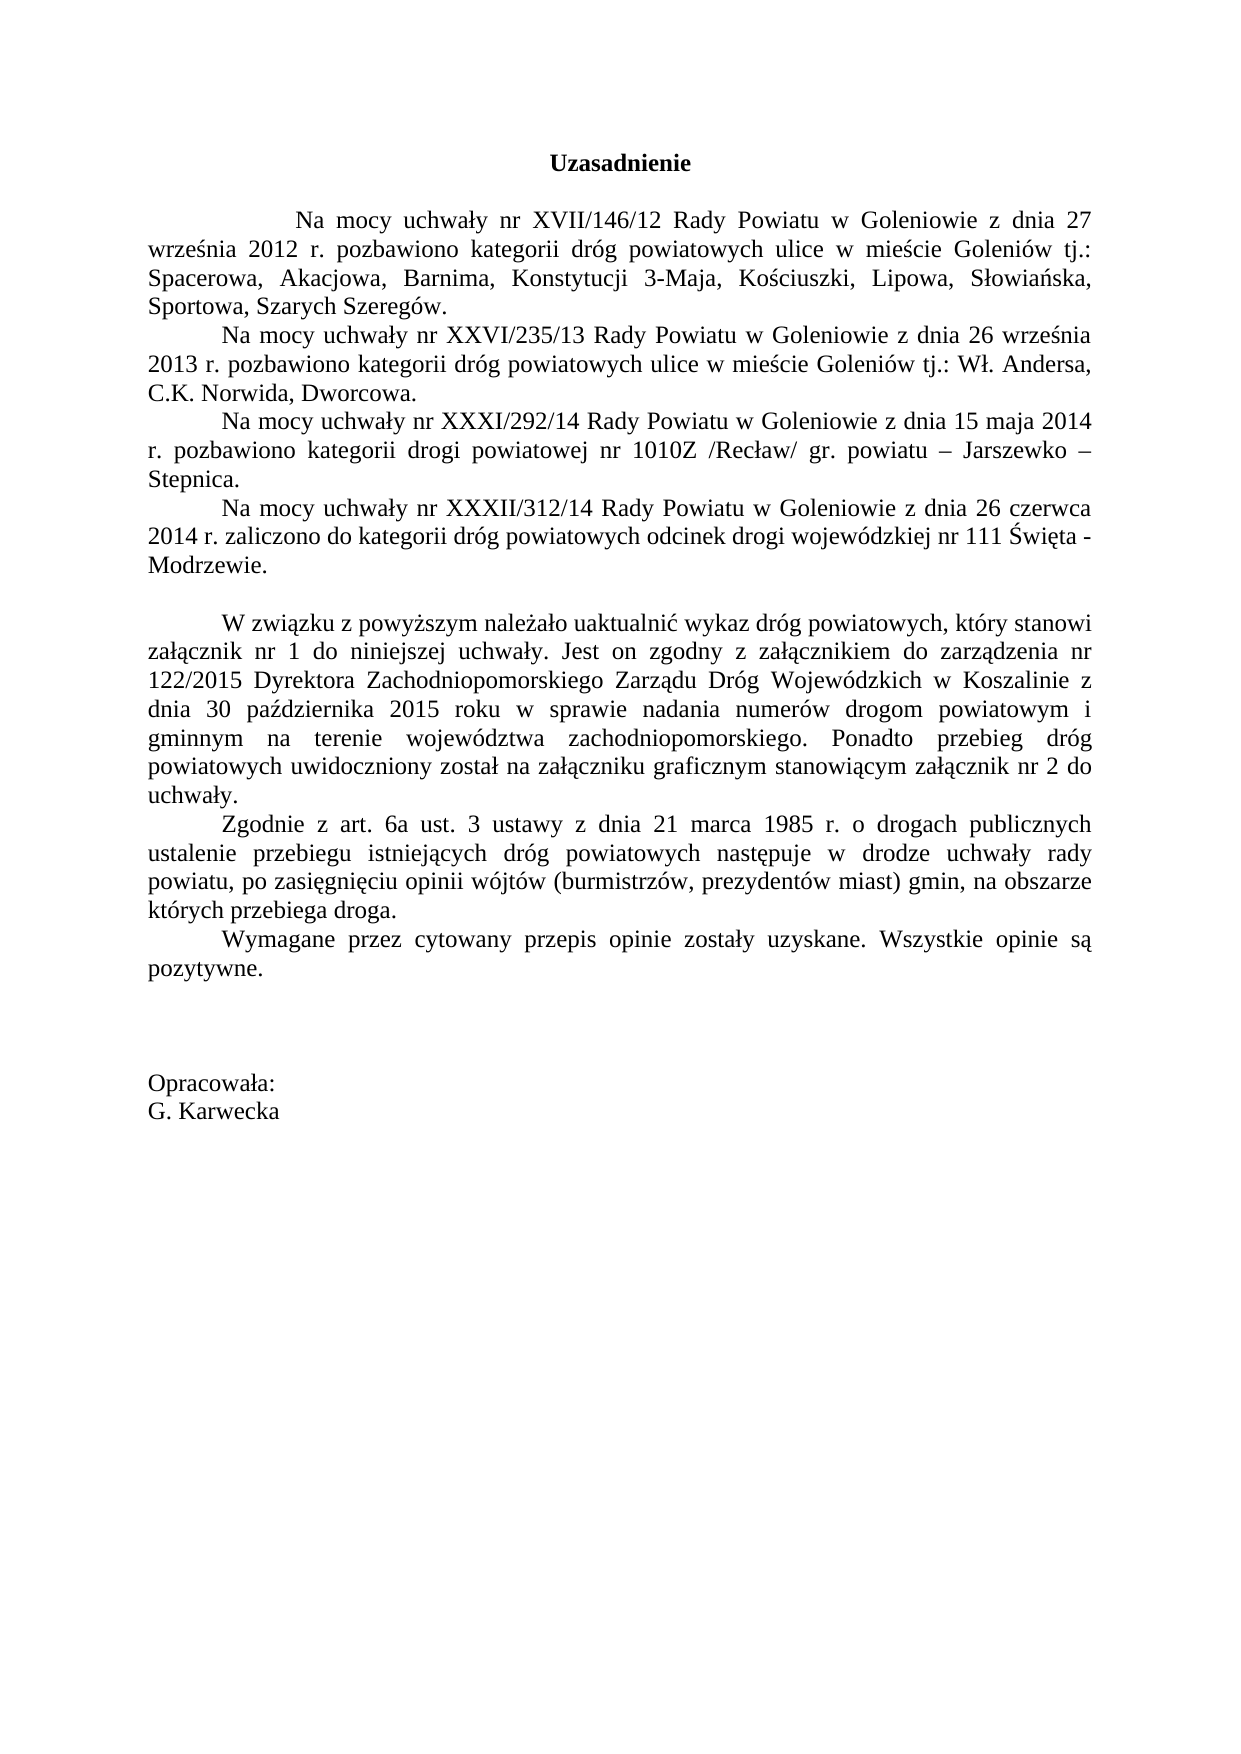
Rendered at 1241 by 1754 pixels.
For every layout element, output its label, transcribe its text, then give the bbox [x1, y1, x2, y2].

text Wymagane przez cytowany przepis opinie zostały uzyskane. Wszystkie opinie są pozytywne. [148, 924, 1093, 981]
text Na mocy uchwały nr XVII/146/12 Rady Powiatu w Goleniowie z dnia 27 września 2012 r. pozbawiono kategorii dróg powiatowych ulice w mieście Goleniów tj.: Spacerowa, Akacjowa, Barnima, Konstytucji 3-Maja, Kościuszki, Lipowa, Słowiańska, Sportowa, Szarych Szeregów. [148, 205, 1093, 320]
text Na mocy uchwały nr XXVI/235/13 Rady Powiatu w Goleniowie z dnia 26 września 2013 r. pozbawiono kategorii dróg powiatowych ulice w mieście Goleniów tj.: Wł. Andersa, C.K. Norwida, Dworcowa. [148, 320, 1093, 406]
text W związku z powyższym należało uaktualnić wykaz dróg powiatowych, który stanowi załącznik nr 1 do niniejszej uchwały. Jest on zgodny z załącznikiem do zarządzenia nr 122/2015 Dyrektora Zachodniopomorskiego Zarządu Dróg Wojewódzkich w Koszalinie z dnia 30 października 2015 roku w sprawie nadania numerów drogom powiatowym i gminnym na terenie województwa zachodniopomorskiego. Ponadto przebieg dróg powiatowych uwidoczniony został na załączniku graficznym stanowiącym załącznik nr 2 do uchwały. [148, 608, 1093, 809]
text Zgodnie z art. 6a ust. 3 ustawy z dnia 21 marca 1985 r. o drogach publicznych ustalenie przebiegu istniejących dróg powiatowych następuje w drodze uchwały rady powiatu, po zasięgnięciu opinii wójtów (burmistrzów, prezydentów miast) gmin, na obszarze których przebiega droga. [148, 809, 1093, 924]
text Na mocy uchwały nr XXXII/312/14 Rady Powiatu w Goleniowie z dnia 26 czerwca 2014 r. zaliczono do kategorii dróg powiatowych odcinek drogi wojewódzkiej nr 111 Święta - Modrzewie. [148, 493, 1093, 579]
text Opracowała: [148, 1068, 1093, 1096]
text Uzasadnienie [148, 148, 1093, 176]
text Na mocy uchwały nr XXXI/292/14 Rady Powiatu w Goleniowie z dnia 15 maja 2014 r. pozbawiono kategorii drogi powiatowej nr 1010Z /Recław/ gr. powiatu – Jarszewko – Stepnica. [148, 406, 1093, 493]
text G. Karwecka [148, 1096, 1093, 1125]
